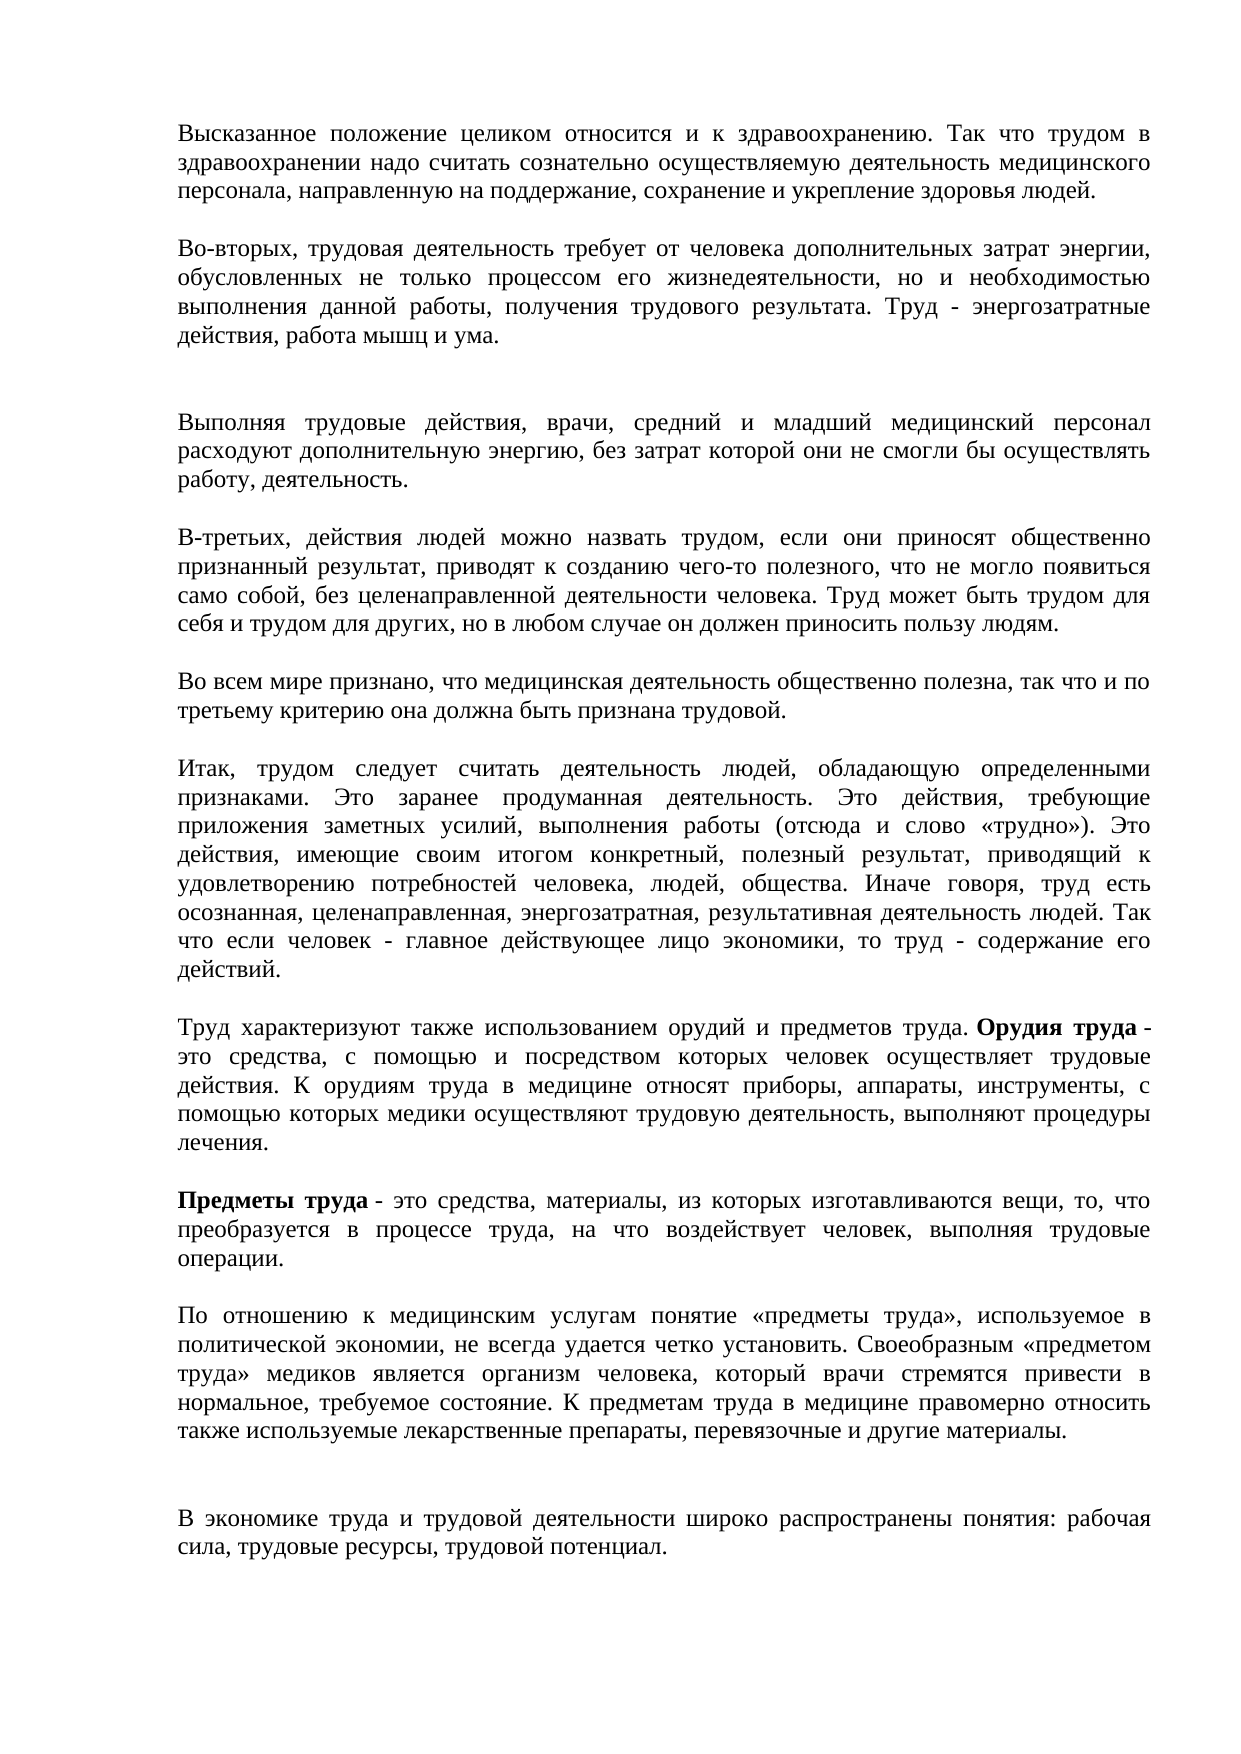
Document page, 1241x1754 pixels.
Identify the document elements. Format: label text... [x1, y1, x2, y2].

text Выполняя трудовые действия, врачи, средний и младший медицинский персонал расходуют дополнительную энергию, без затрат которой они не смогли бы осуществлять работу, деятельность. [177, 407, 1152, 493]
text Во всем мире признано, что медицинская деятельность общественно полезна, так что и по третьему критерию она должна быть признана трудовой. [177, 666, 1152, 724]
text Предметы труда - это средства, материалы, из которых изготавливаются вещи, то, что преобразуется в процессе труда, на что воздействует человек, выполняя трудовые операции. [177, 1185, 1152, 1271]
text В-третьих, действия людей можно назвать трудом, если они приносят общественно признанный результат, приводят к созданию чего-то полезного, что не могло появиться само собой, без целенаправленной деятельности человека. Труд может быть трудом для себя и трудом для других, но в любом случае он должен приносить пользу людям. [177, 522, 1152, 637]
text Итак, трудом следует считать деятельность людей, обладающую определенными признаками. Это заранее продуманная деятельность. Это действия, требующие приложения заметных усилий, выполнения работы (отсюда и слово «трудно»). Это действия, имеющие своим итогом конкретный, полезный результат, приводящий к удовлетворению потребностей человека, людей, общества. Иначе говоря, труд есть осознанная, целенаправленная, энергозатратная, результативная деятельность людей. Так что если человек - главное действующее лицо экономики, то труд - содержание его действий. [177, 753, 1152, 983]
text Высказанное положение целиком относится и к здравоохранению. Так что трудом в здравоохранении надо считать сознательно осуществляемую деятельность медицинского персонала, направленную на поддержание, сохранение и укрепление здоровья людей. [177, 118, 1152, 204]
text Труд характеризуют также использованием орудий и предметов труда. Орудия труда - это средства, с помощью и посредством которых человек осуществляет трудовые действия. К орудиям труда в медицине относят приборы, аппараты, инструменты, с помощью которых медики осуществляют трудовую деятельность, выполняют процедуры лечения. [177, 1012, 1152, 1156]
text Во-вторых, трудовая деятельность требует от человека дополнительных затрат энергии, обусловленных не только процессом его жизнедеятельности, но и необходимостью выполнения данной работы, получения трудового результата. Труд - энергозатратные действия, работа мышц и ума. [177, 233, 1152, 348]
text По отношению к медицинским услугам понятие «предметы труда», используемое в политической экономии, не всегда удается четко установить. Своеобразным «предметом труда» медиков является организм человека, который врачи стремятся привести в нормальное, требуемое состояние. К предметам труда в медицине правомерно относить также используемые лекарственные препараты, перевязочные и другие материалы. [177, 1301, 1152, 1444]
text В экономике труда и трудовой деятельности широко распространены понятия: рабочая сила, трудовые ресурсы, трудовой потенциал. [177, 1503, 1152, 1560]
